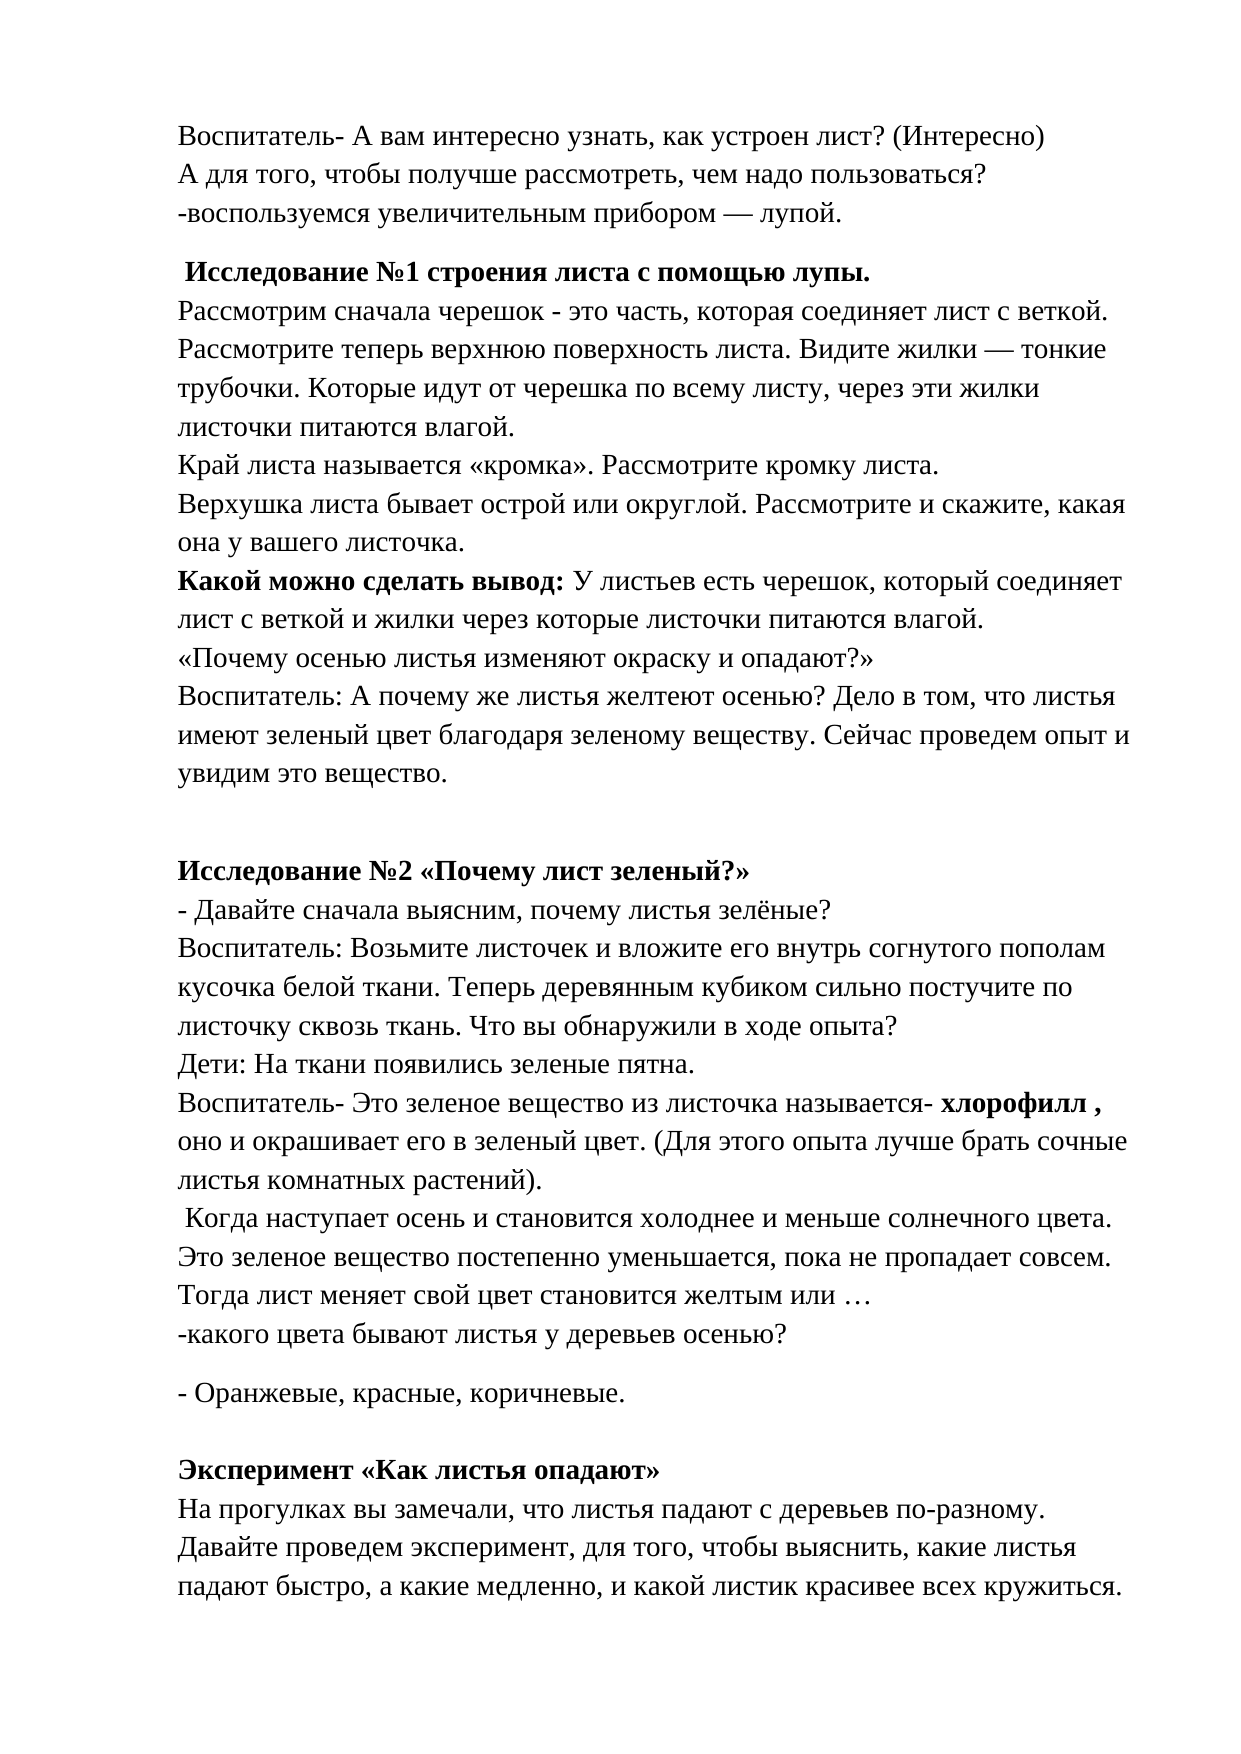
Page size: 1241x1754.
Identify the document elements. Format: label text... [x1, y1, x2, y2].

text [177, 1375, 1152, 1602]
text Исследование №2 «Почему лист зеленый?» - Давайте сначала выясним, почему листья зелёные? Воспитатель: Возьмите листочек и вложите его внутрь согнутого пополам кусочка белой ткани. Теперь деревянным кубиком сильно постучите по листочку сквозь ткань. Что вы обнаружили в ходе опыта? Дети: На ткани появились зеленые пятна. Воспитатель- Это зеленое вещество из листочка называется- хлорофилл , оно и окрашивает его в зеленый цвет. (Для этого опыта лучше брать сочные листья комнатных растений). Когда наступает осень и становится холоднее и меньше солнечного цвета. Это зеленое вещество постепенно уменьшается, пока не пропадает совсем. Тогда лист меняет свой цвет становится желтым или … -какого цвета бывают листья у деревьев осенью? [177, 815, 1152, 1349]
text Исследование №1 строения листа с помощью лупы. Рассмотрим сначала черешок - это часть, которая соединяет лист с веткой. Рассмотрите теперь верхнюю поверхность листа. Видите жилки — тонкие трубочки. Которые идут от черешка по всему листу, через эти жилки листочки питаются влагой. Край листа называется «кромка». Рассмотрите кромку листа. Верхушка листа бывает острой или округлой. Рассмотрите и скажите, какая она у вашего листочка. Какой можно сделать вывод: У листьев есть черешок, который соединяет лист с веткой и жилки через которые листочки питаются влагой. «Почему осенью листья изменяют окраску и опадают?» Воспитатель: А почему же листья желтеют осенью? Дело в том, что листья имеют зеленый цвет благодаря зеленому веществу. Сейчас проведем опыт и увидим это вещество. [177, 254, 1152, 789]
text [177, 118, 1152, 229]
